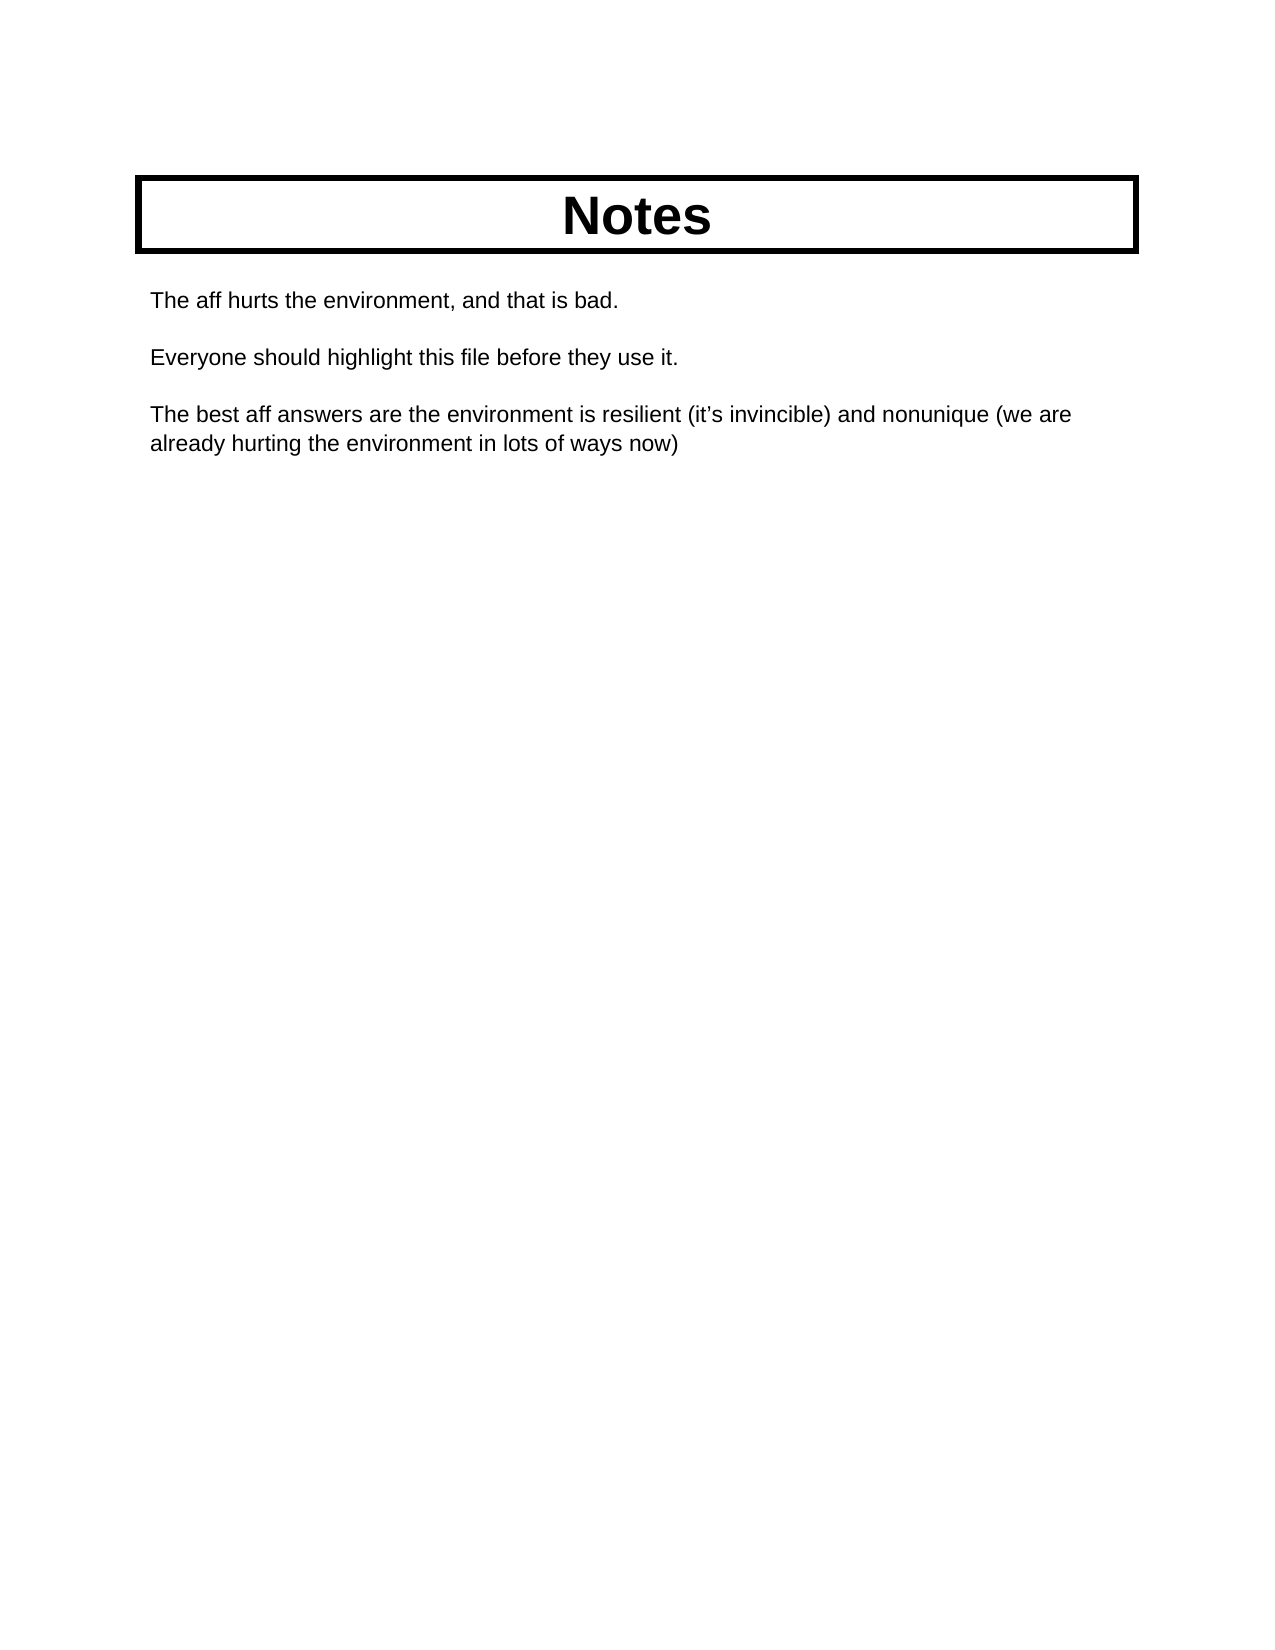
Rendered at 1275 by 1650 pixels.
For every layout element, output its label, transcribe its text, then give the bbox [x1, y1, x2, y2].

text The aff hurts the environment, and that is bad. [150, 287, 1125, 314]
subtitle Notes [142, 181, 1133, 248]
text Everyone should highlight this file before they use it. [150, 344, 1125, 371]
text The best aff answers are the environment is resilient (it’s invincible) and nonunique (we are already hurting the environment in lots of ways now) [150, 401, 1125, 456]
